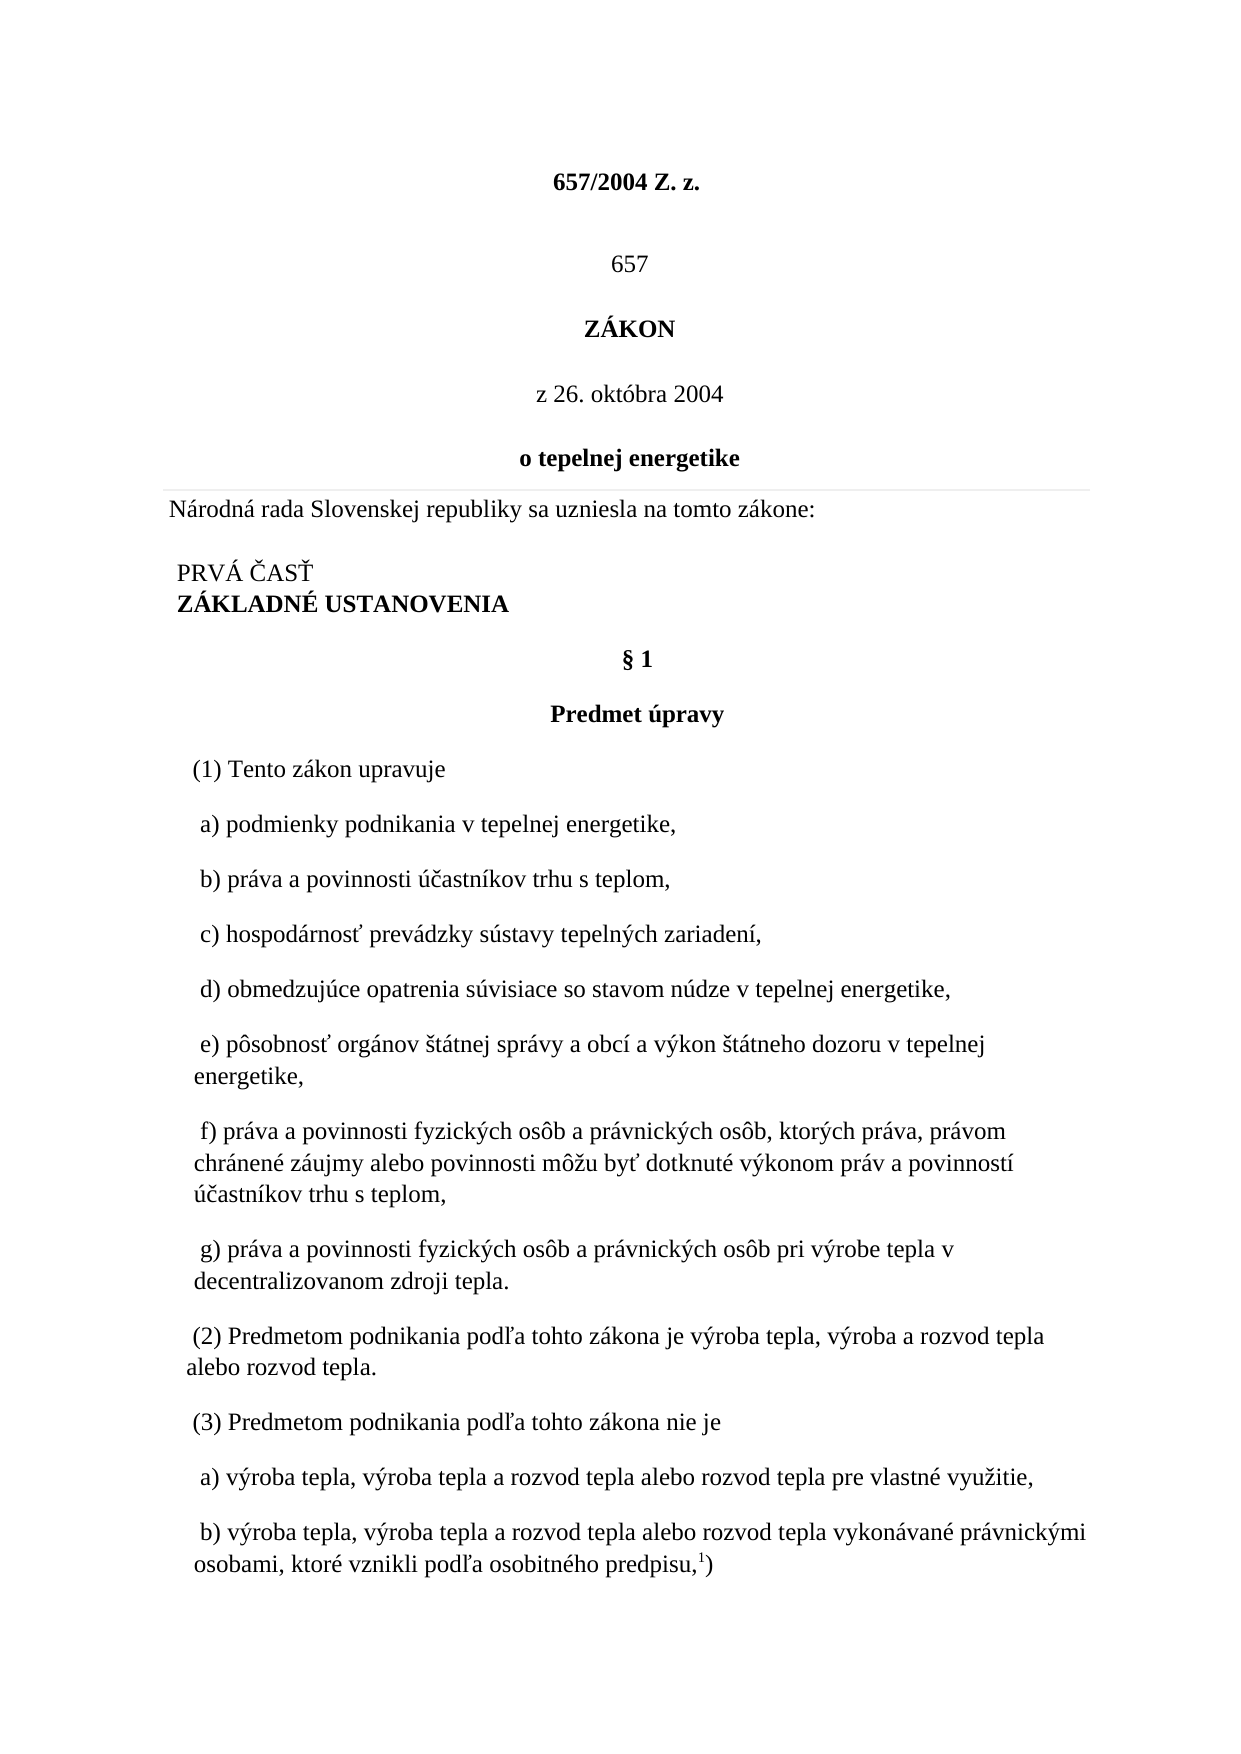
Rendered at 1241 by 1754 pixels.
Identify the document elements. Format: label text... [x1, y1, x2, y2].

text PRVÁ ČASŤ [170, 558, 1090, 587]
text b) výroba tepla, výroba tepla a rozvod tepla alebo rozvod tepla vykonávané právnickými osobami, ktoré vznikli podľa osobitného predpisu,1) [194, 1517, 1090, 1578]
text e) pôsobnosť orgánov štátnej správy a obcí a výkon štátneho dozoru v tepelnej energetike, [194, 1029, 1090, 1090]
text Národná rada Slovenskej republiky sa uzniesla na tomto zákone: [162, 494, 1090, 522]
text o tepelnej energetike [162, 443, 1090, 491]
text z 26. októbra 2004 [162, 379, 1090, 407]
text 657 [162, 249, 1090, 278]
text a) výroba tepla, výroba tepla a rozvod tepla alebo rozvod tepla pre vlastné využitie, [194, 1462, 1090, 1491]
text c) hospodárnosť prevádzky sústavy tepelných zariadení, [194, 919, 1090, 948]
text § 1 [178, 644, 1090, 673]
text ZÁKON [162, 314, 1090, 343]
text g) práva a povinnosti fyzických osôb a právnických osôb pri výrobe tepla v decentralizovanom zdroji tepla. [194, 1234, 1090, 1294]
text ZÁKLADNÉ USTANOVENIA [170, 589, 1090, 618]
text Predmet úpravy [178, 699, 1090, 728]
text b) práva a povinnosti účastníkov trhu s teplom, [194, 864, 1090, 893]
text a) podmienky podnikania v tepelnej energetike, [194, 809, 1090, 838]
text d) obmedzujúce opatrenia súvisiace so stavom núdze v tepelnej energetike, [194, 974, 1090, 1003]
text (1) Tento zákon upravuje [186, 754, 1090, 783]
text (3) Predmetom podnikania podľa tohto zákona nie je [186, 1407, 1090, 1436]
text f) práva a povinnosti fyzických osôb a právnických osôb, ktorých práva, právom chránené záujmy alebo povinnosti môžu byť dotknuté výkonom práv a povinností účastníkov trhu s teplom, [194, 1116, 1090, 1208]
text 657/2004 Z. z. [162, 167, 1090, 196]
text (2) Predmetom podnikania podľa tohto zákona je výroba tepla, výroba a rozvod tepla alebo rozvod tepla. [186, 1321, 1090, 1381]
